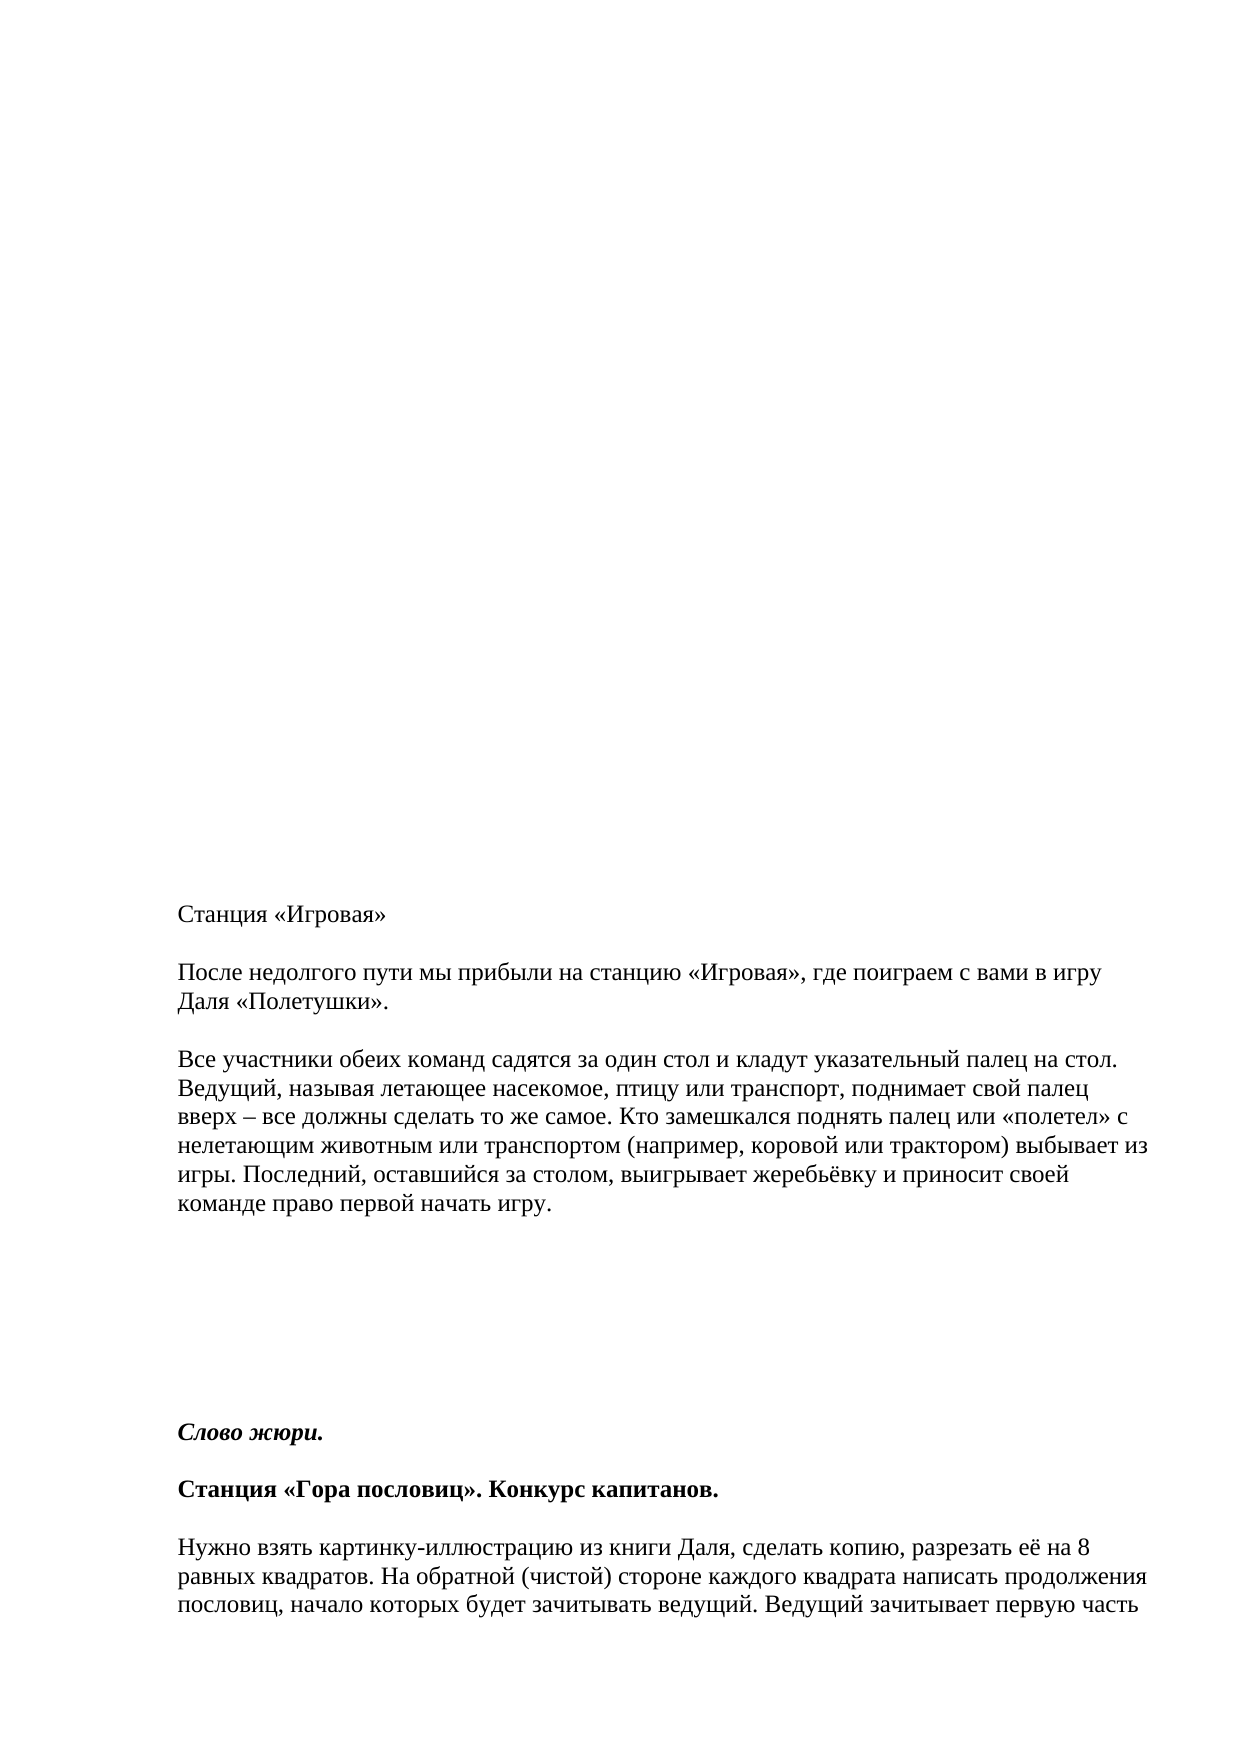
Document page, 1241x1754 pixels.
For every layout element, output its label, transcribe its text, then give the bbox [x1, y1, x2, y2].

text После недолгого пути мы прибыли на станцию «Игровая», где поиграем с вами в игру Даля «Полетушки». [177, 957, 1152, 1015]
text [177, 1532, 1152, 1618]
text Все участники обеих команд садятся за один стол и кладут указательный палец на стол. Ведущий, называя летающее насекомое, птицу или транспорт, поднимает свой палец вверх – все должны сделать то же самое. Кто замешкался поднять палец или «полетел» с нелетающим животным или транспортом (например, коровой или трактором) выбывает из игры. Последний, оставшийся за столом, выигрывает жеребьёвку и приносит своей команде право первой начать игру. [177, 1044, 1152, 1216]
text Слово жюри. Станция «Гора пословиц». Конкурс капитанов. [177, 1388, 1152, 1503]
text Станция «Игровая» [177, 899, 1152, 928]
